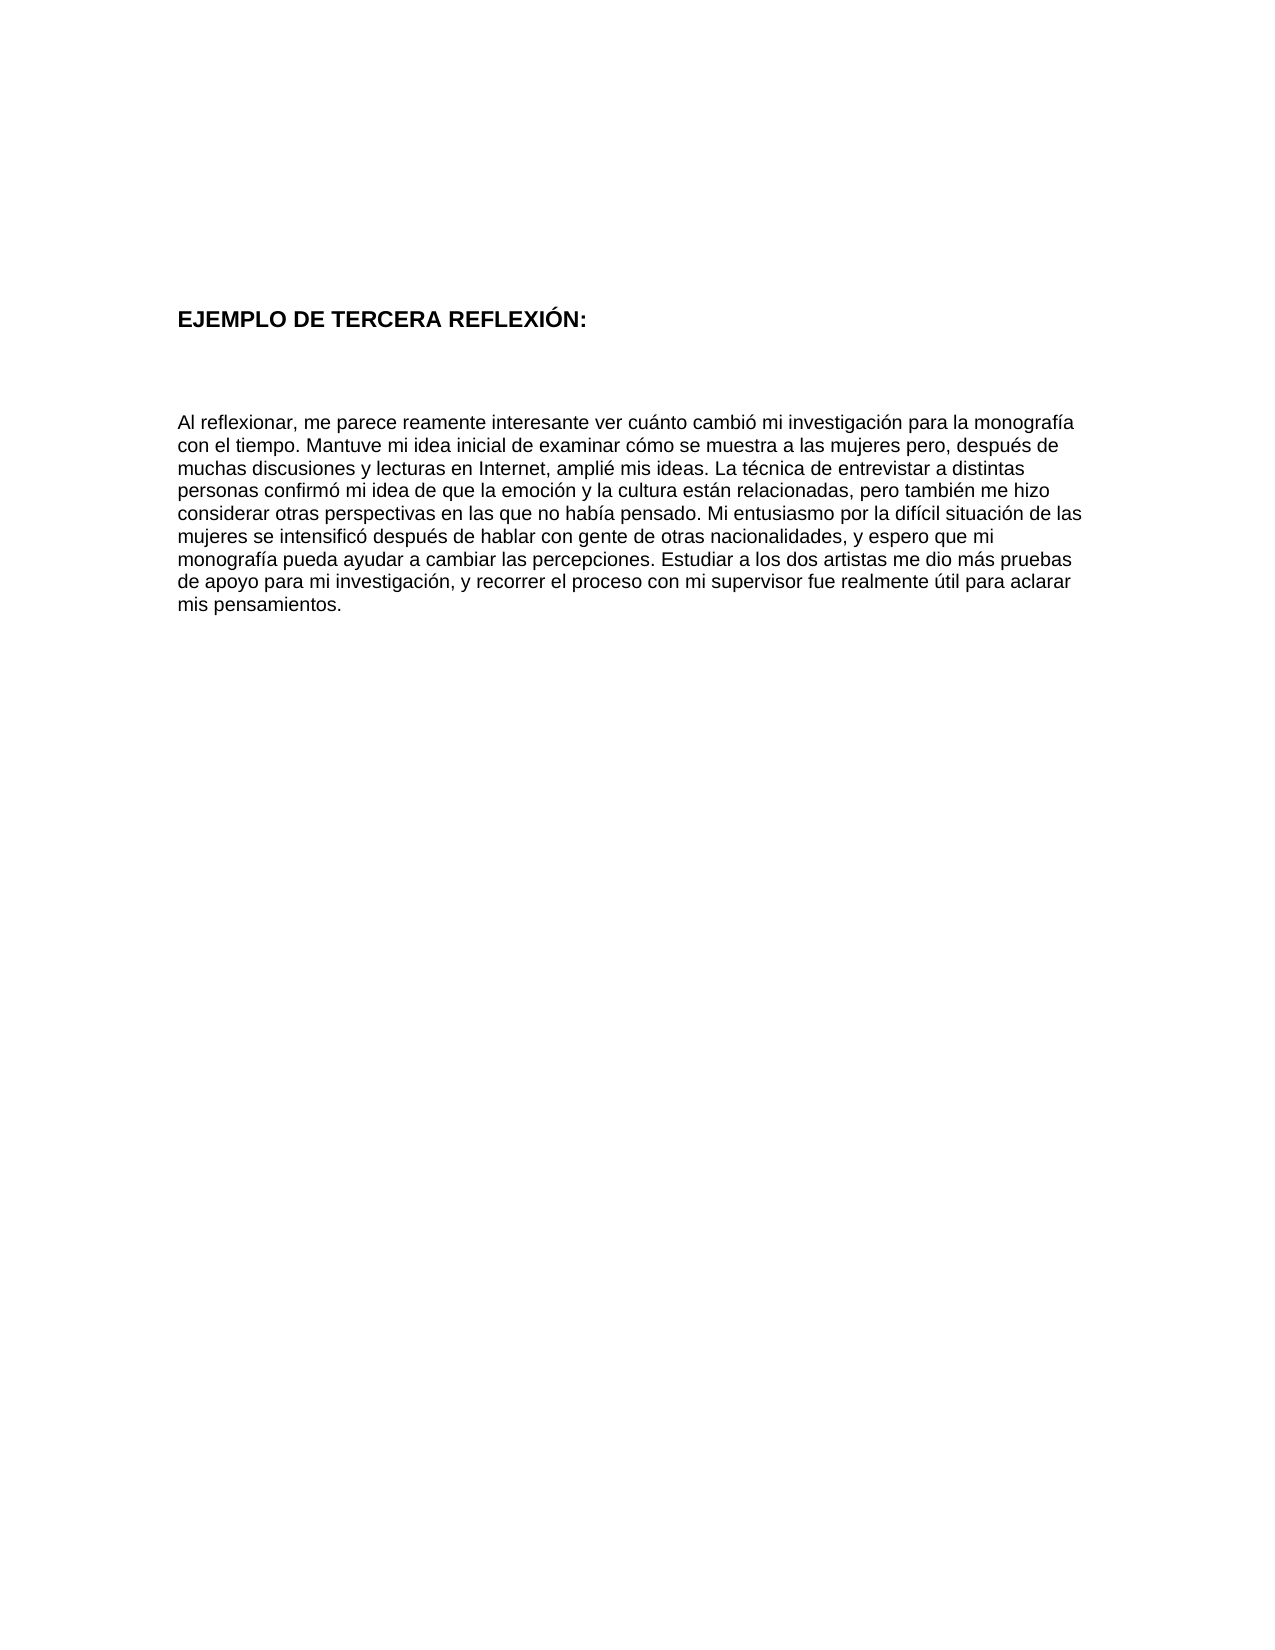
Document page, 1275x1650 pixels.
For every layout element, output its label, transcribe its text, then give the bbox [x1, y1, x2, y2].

text Al reflexionar, me parece reamente interesante ver cuánto cambió mi investigación para la monografía con el tiempo. Mantuve mi idea inicial de examinar cómo se muestra a las mujeres pero, después de muchas discusiones y lecturas en Internet, amplié mis ideas. La técnica de entrevistar a distintas personas confirmó mi idea de que la emoción y la cultura están relacionadas, pero también me hizo considerar otras perspectivas en las que no había pensado. Mi entusiasmo por la difícil situación de las mujeres se intensificó después de hablar con gente de otras nacionalidades, y espero que mi monografía pueda ayudar a cambiar las percepciones. Estudiar a los dos artistas me dio más pruebas de apoyo para mi investigación, y recorrer el proceso con mi supervisor fue realmente útil para aclarar mis pensamientos. [177, 411, 1098, 616]
text EJEMPLO DE TERCERA REFLEXIÓN: [177, 306, 1098, 332]
